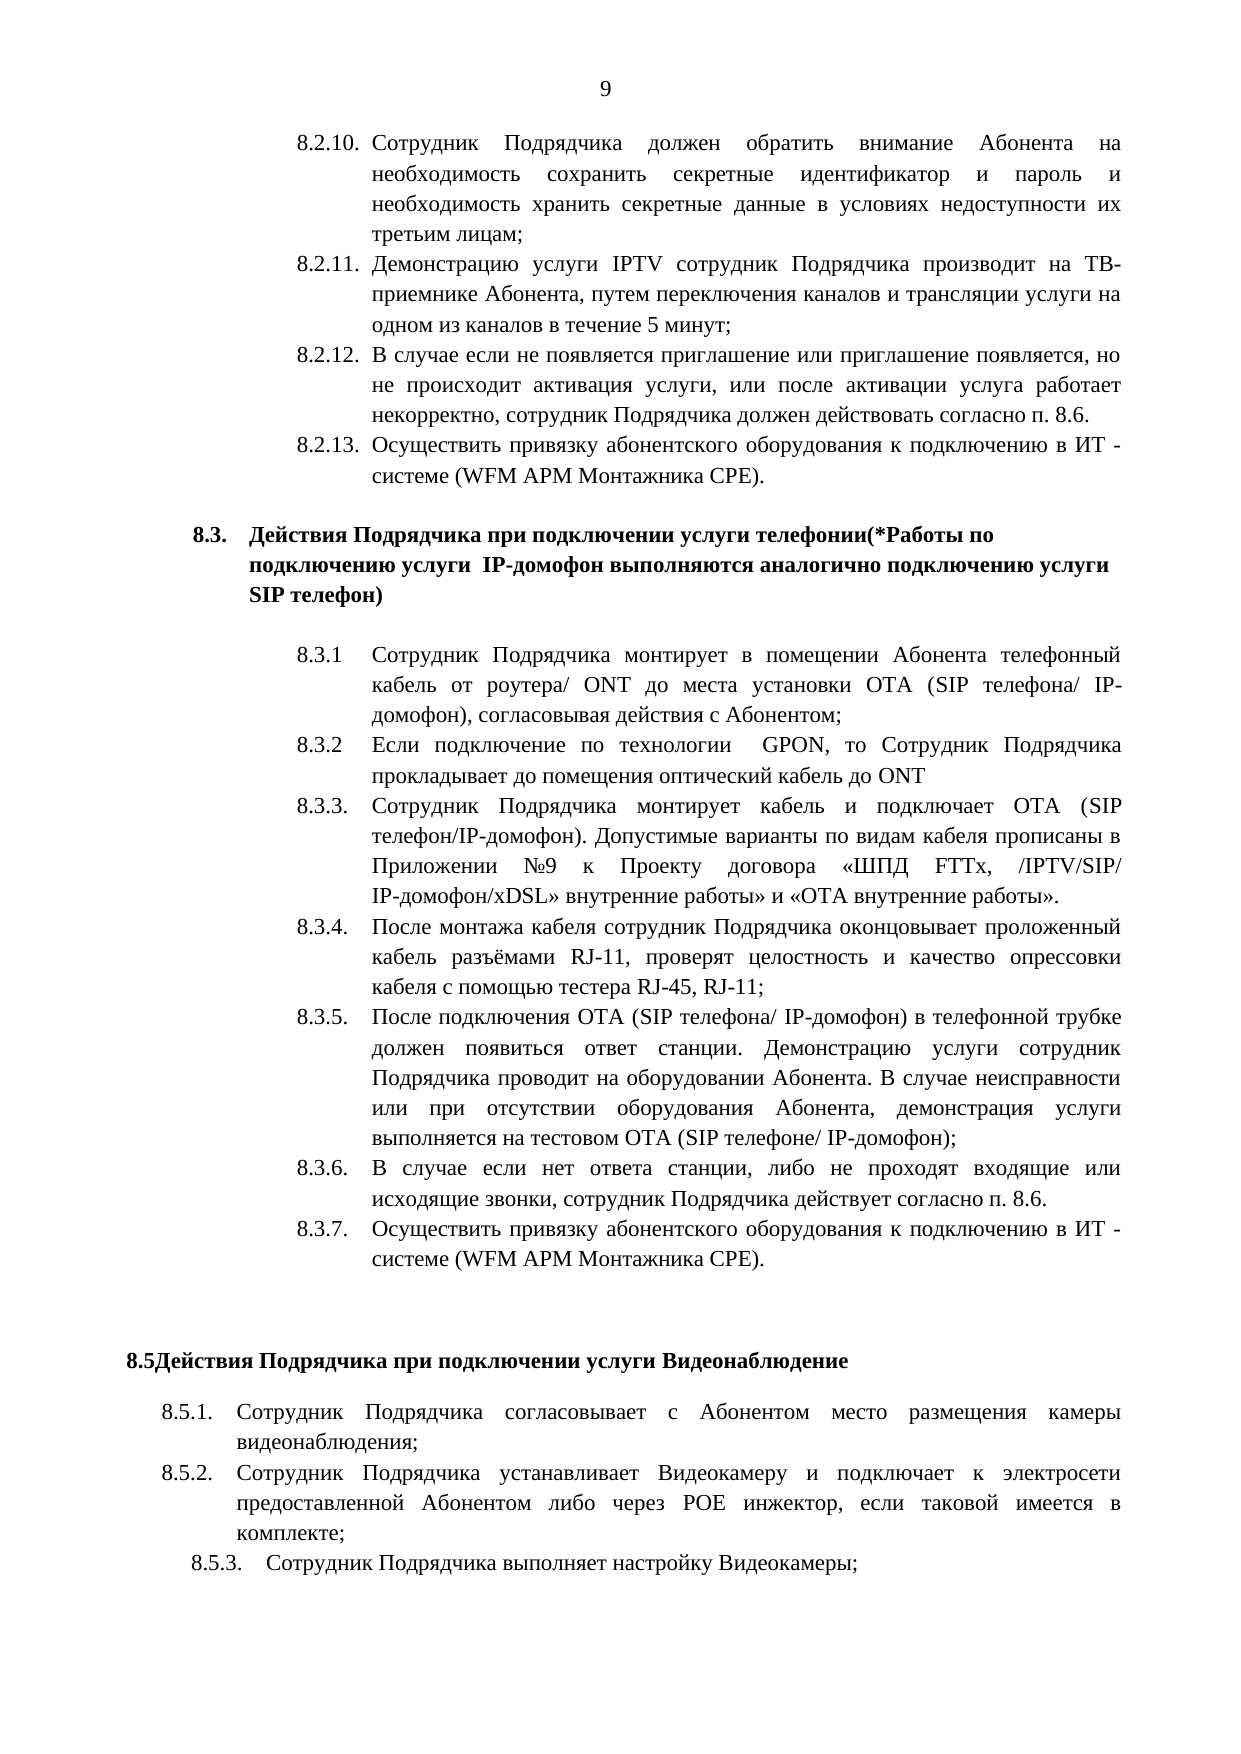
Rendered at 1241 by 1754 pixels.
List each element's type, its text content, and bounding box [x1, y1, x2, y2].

list Сотрудник Подрядчика согласовывает с Абонентом место размещения камеры видеонаблюдения; [161, 1398, 1122, 1455]
list Демонстрацию услуги IPTV сотрудник Подрядчика производит на ТВ-приемнике Абонента, путем переключения каналов и трансляции услуги на одном из каналов в течение 5 минут; [297, 250, 1122, 337]
list Сотрудник Подрядчика выполняет настройку Видеокамеры; [191, 1549, 1122, 1576]
list В случае если не появляется приглашение или приглашение появляется, но не происходит активация услуги, или после активации услуга работает некорректно, сотрудник Подрядчика должен действовать согласно п. 8.6. [297, 341, 1122, 428]
list Сотрудник Подрядчика устанавливает Видеокамеру и подключает к электросети предоставленной Абонентом либо через POE инжектор, если таковой имеется в комплекте; [161, 1458, 1122, 1545]
list В случае если нет ответа станции, либо не проходят входящие или исходящие звонки, сотрудник Подрядчика действует согласно п. 8.6. [297, 1154, 1122, 1211]
subtitle Действия Подрядчика при подключении услуги телефонии(*Работы по подключению услуги IP-домофон выполняются аналогично подключению услуги SIP телефон) [193, 521, 1122, 608]
list Осуществить привязку абонентского оборудования к подключению в ИТ - системе (WFM АРМ Монтажника CPE). [297, 1215, 1122, 1271]
list Сотрудник Подрядчика должен обратить внимание Абонента на необходимость сохранить секретные идентификатор и пароль и необходимость хранить секретные данные в условиях недоступности их третьим лицам; [297, 129, 1122, 246]
list Сотрудник Подрядчика монтирует в помещении Абонента телефонный кабель от роутера/ ONT до места установки ОТА (SIP телефона/ IP-домофон), согласовывая действия с Абонентом; [297, 641, 1122, 728]
list Осуществить привязку абонентского оборудования к подключению в ИТ - системе (WFM АРМ Монтажника CPE). [297, 431, 1122, 488]
text 8.5Действия Подрядчика при подключении услуги Видеонаблюдение [126, 1347, 1122, 1373]
list Сотрудник Подрядчика монтирует кабель и подключает ОТА (SIP телефон/IP-домофон). Допустимые варианты по видам кабеля прописаны в Приложении №9 к Проекту договора «ШПД FTTx, /IPTV/SIP/ IP-домофон/xDSL» внутренние работы» и «ОТА внутренние работы». [297, 792, 1122, 909]
list Если подключение по технологии GPON, то Сотрудник Подрядчика прокладывает до помещения оптический кабель до ONT [297, 731, 1122, 788]
list После подключения ОТА (SIP телефона/ IP-домофон) в телефонной трубке должен появиться ответ станции. Демонстрацию услуги сотрудник Подрядчика проводит на оборудовании Абонента. В случае неисправности или при отсутствии оборудования Абонента, демонстрация услуги выполняется на тестовом ОТА (SIP телефоне/ IP-домофон); [297, 1003, 1122, 1151]
list После монтажа кабеля сотрудник Подрядчика оконцовывает проложенный кабель разъёмами RJ-11, проверят целостность и качество опрессовки кабеля с помощью тестера RJ-45, RJ-11; [297, 913, 1122, 999]
